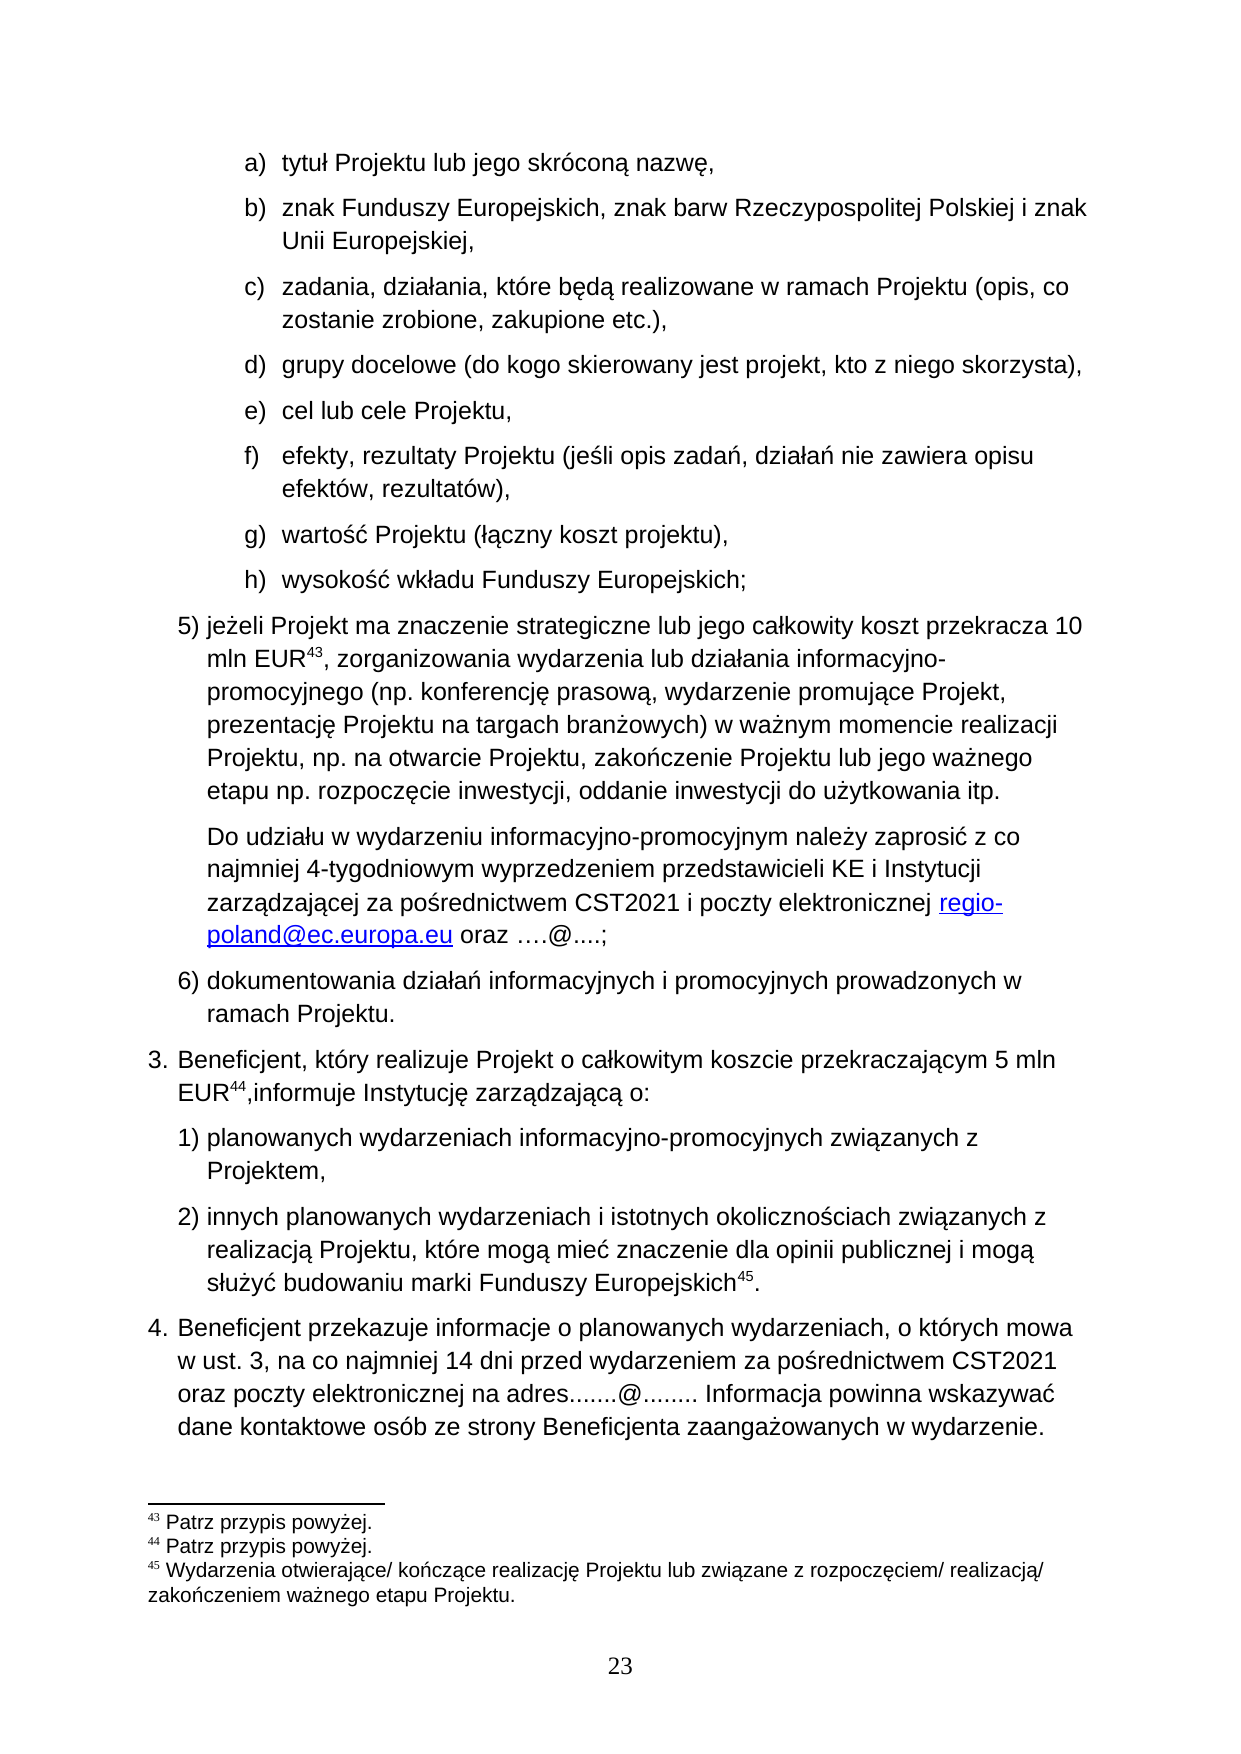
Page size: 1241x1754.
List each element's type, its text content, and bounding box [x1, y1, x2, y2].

list wartość Projektu (łączny koszt projektu), [244, 520, 1093, 548]
list grupy docelowe (do kogo skierowany jest projekt, kto z niego skorzysta), [244, 350, 1093, 379]
list zadania, działania, które będą realizowane w ramach Projektu (opis, co zostanie zrobione, zakupione etc.), [244, 272, 1093, 333]
list znak Funduszy Europejskich, znak barw Rzeczypospolitej Polskiej i znak Unii Europejskiej, [244, 193, 1093, 255]
list cel lub cele Projektu, [244, 396, 1093, 424]
list Beneficjent przekazuje informacje o planowanych wydarzeniach, o których mowa w ust. 3, na co najmniej 14 dni przed wydarzeniem za pośrednictwem CST2021 oraz poczty elektronicznej na adres.......@........ Informacja powinna wskazywać dane kontaktowe osób ze strony Beneficjenta zaangażowanych w wydarzenie. [148, 1313, 1093, 1441]
list tytuł Projektu lub jego skróconą nazwę, [244, 148, 1093, 176]
list Beneficjent, który realizuje Projekt o całkowitym koszcie przekraczającym 5 mln EUR,informuje Instytucję zarządzającą o: [148, 1044, 1093, 1106]
list Do udziału w wydarzeniu informacyjno-promocyjnym należy zaprosić z co najmniej 4-tygodniowym wyprzedzeniem przedstawicieli KE i Instytucji zarządzającej za pośrednictwem CST2021 i poczty elektronicznej regio-poland@ec.europa.eu oraz ….@....; [207, 821, 1093, 949]
list planowanych wydarzeniach informacyjno-promocyjnych związanych z Projektem, [177, 1123, 1093, 1185]
list dokumentowania działań informacyjnych i promocyjnych prowadzonych w ramach Projektu. [177, 966, 1093, 1028]
list efekty, rezultaty Projektu (jeśli opis zadań, działań nie zawiera opisu efektów, rezultatów), [244, 441, 1093, 503]
list wysokość wkładu Funduszy Europejskich; [244, 565, 1093, 594]
list jeżeli Projekt ma znaczenie strategiczne lub jego całkowity koszt przekracza 10 mln EUR, zorganizowania wydarzenia lub działania informacyjno-promocyjnego (np. konferencję prasową, wydarzenie promujące Projekt, prezentację Projektu na targach branżowych) w ważnym momencie realizacji Projektu, np. na otwarcie Projektu, zakończenie Projektu lub jego ważnego etapu np. rozpoczęcie inwestycji, oddanie inwestycji do użytkowania itp. [177, 611, 1093, 805]
list innych planowanych wydarzeniach i istotnych okolicznościach związanych z realizacją Projektu, które mogą mieć znaczenie dla opinii publicznej i mogą służyć budowaniu marki Funduszy Europejskich. [177, 1202, 1093, 1296]
